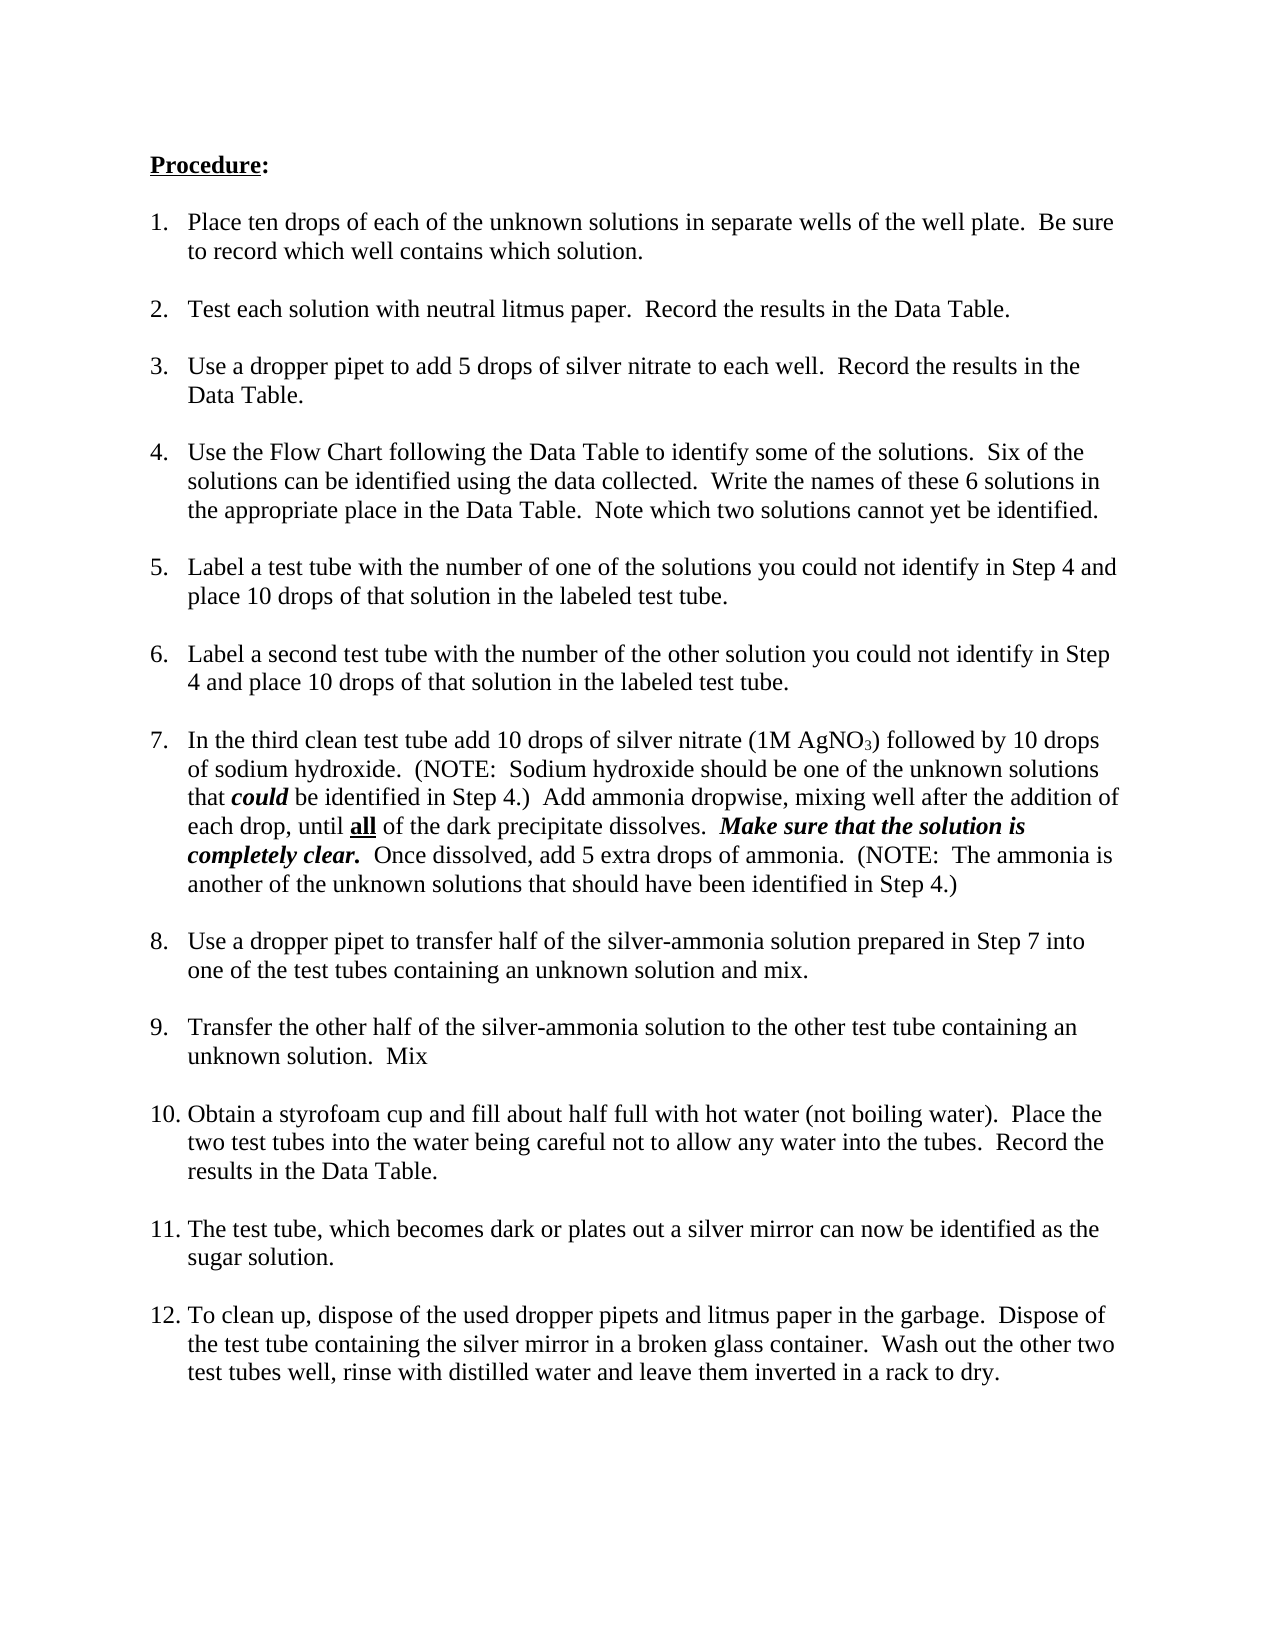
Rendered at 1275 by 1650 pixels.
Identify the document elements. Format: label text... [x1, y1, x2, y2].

list Use a dropper pipet to transfer half of the silver-ammonia solution prepared in Step 7 into one of the test tubes containing an unknown solution and mix. [150, 926, 1125, 984]
list Place ten drops of each of the unknown solutions in separate wells of the well plate. Be sure to record which well contains which solution. [150, 207, 1125, 265]
list Label a second test tube with the number of the other solution you could not identify in Step 4 and place 10 drops of that solution in the labeled test tube. [150, 639, 1125, 696]
list The test tube, which becomes dark or plates out a silver mirror can now be identified as the sugar solution. [150, 1214, 1125, 1271]
list Use a dropper pipet to add 5 drops of silver nitrate to each well. Record the results in the Data Table. [150, 351, 1125, 409]
list Transfer the other half of the silver-ammonia solution to the other test tube containing an unknown solution. Mix [150, 1012, 1125, 1070]
list Test each solution with neutral litmus paper. Record the results in the Data Table. [150, 294, 1125, 322]
list Obtain a styrofoam cup and fill about half full with hot water (not boiling water). Place the two test tubes into the water being careful not to allow any water into the tubes. Record the results in the Data Table. [150, 1099, 1125, 1185]
list In the third clean test tube add 10 drops of silver nitrate (1M AgNO3) followed by 10 drops of sodium hydroxide. (NOTE: Sodium hydroxide should be one of the unknown solutions that could be identified in Step 4.) Add ammonia dropwise, mixing well after the addition of each drop, until all of the dark precipitate dissolves. Make sure that the solution is completely clear. Once dissolved, add 5 extra drops of ammonia. (NOTE: The ammonia is another of the unknown solutions that should have been identified in Step 4.) [150, 725, 1125, 897]
text Procedure: [150, 150, 1125, 179]
list Label a test tube with the number of one of the solutions you could not identify in Step 4 and place 10 drops of that solution in the labeled test tube. [150, 552, 1125, 610]
list Use the Flow Chart following the Data Table to identify some of the solutions. Six of the solutions can be identified using the data collected. Write the names of these 6 solutions in the appropriate place in the Data Table. Note which two solutions cannot yet be identified. [150, 437, 1125, 524]
list To clean up, dispose of the used dropper pipets and litmus paper in the garbage. Dispose of the test tube containing the silver mirror in a broken glass container. Wash out the other two test tubes well, rinse with distilled water and leave them inverted in a rack to dry. [150, 1300, 1125, 1386]
